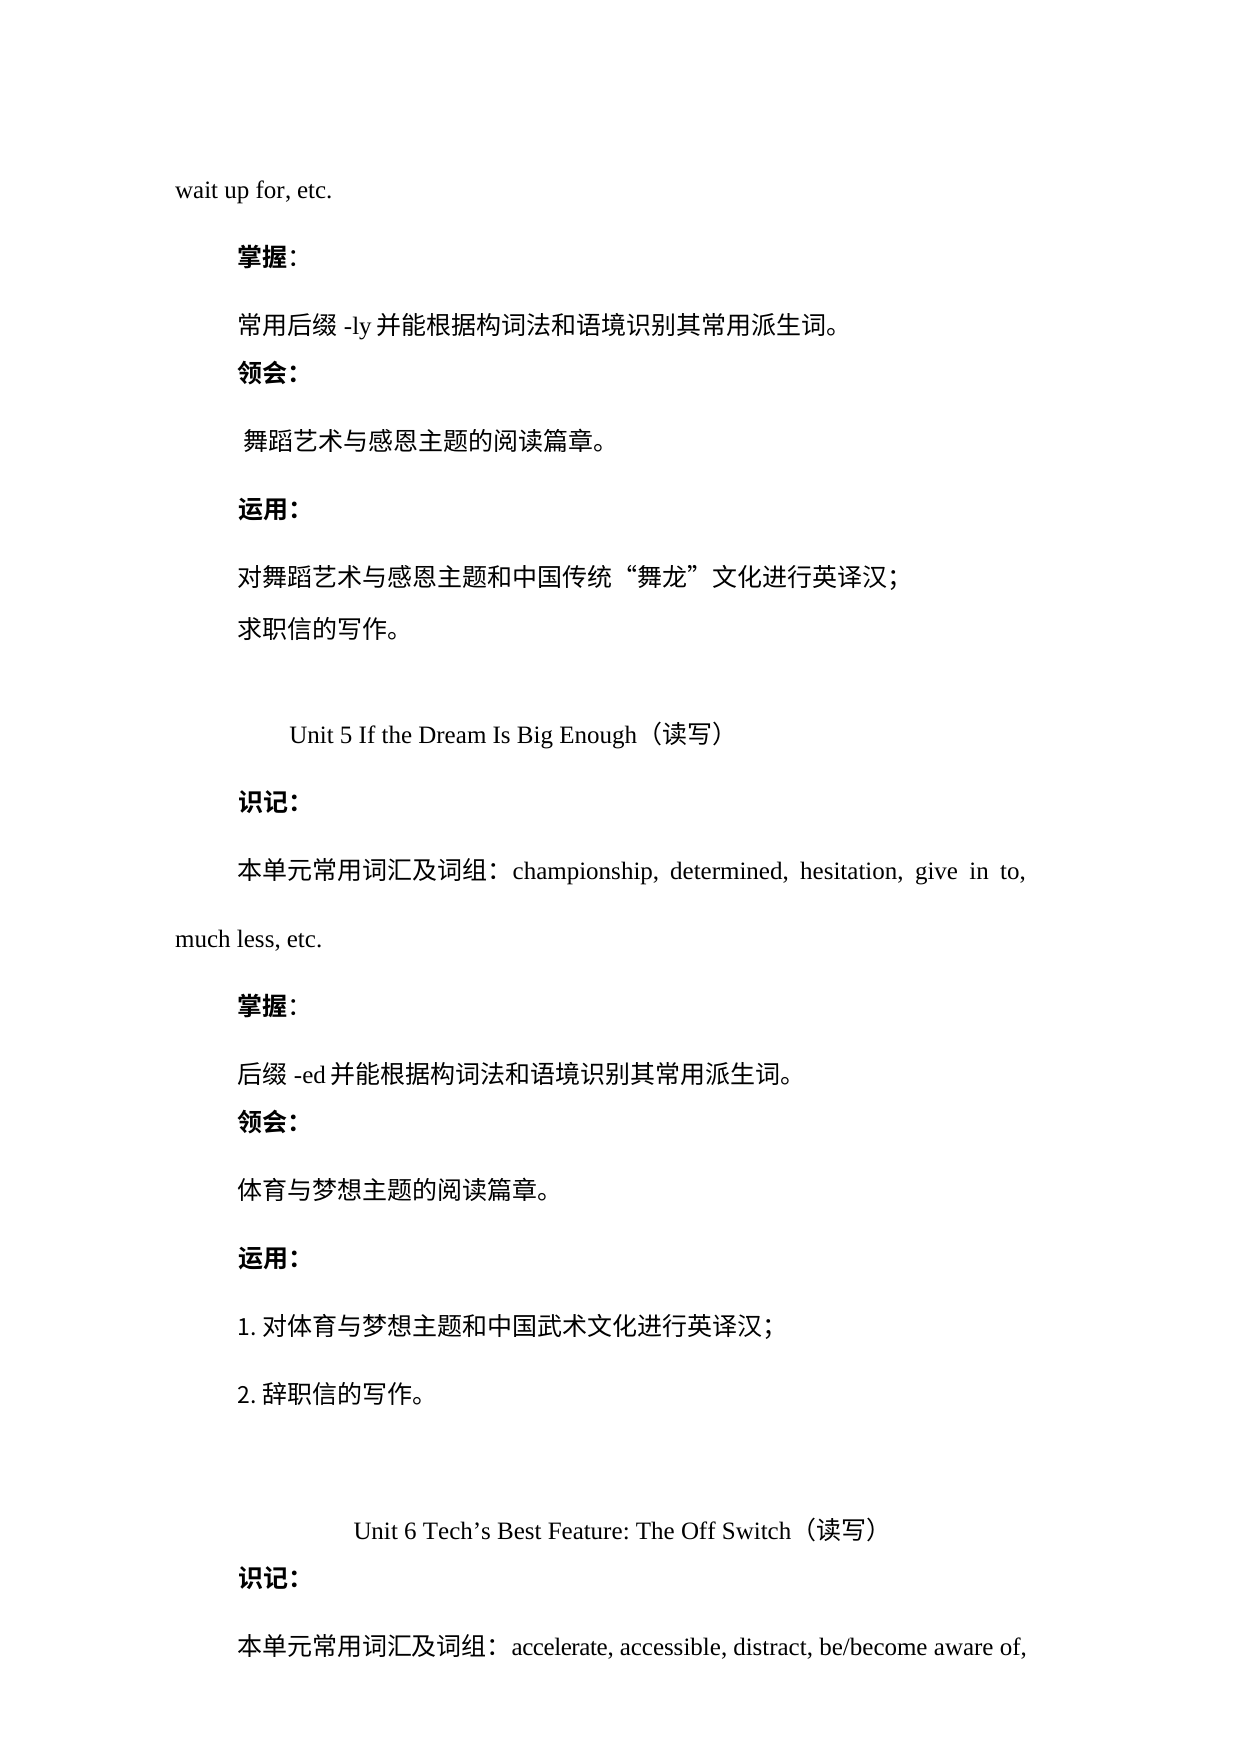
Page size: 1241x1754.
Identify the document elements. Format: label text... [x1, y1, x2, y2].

subtitle 识记： [238, 773, 1076, 821]
list 常用后缀 -ly并能根据构词法和语境识别其常用派生词。 [237, 296, 1053, 344]
text Unit 6 Tech’s Best Feature: The Off Switch（读写） [353, 1501, 1019, 1549]
subtitle 识记： [238, 1549, 1076, 1597]
list 掌握： [237, 977, 1053, 1025]
subtitle 运用： [238, 1229, 1076, 1277]
list 舞蹈艺术与感恩主题的阅读篇章。 [244, 412, 1076, 460]
list 体育与梦想主题的阅读篇章。 [237, 1161, 1076, 1209]
list 本单元常用词汇及词组：accelerate, accessible, distract, be/become aware of, [237, 1617, 1053, 1665]
list 辞职信的写作。 [237, 1365, 1076, 1413]
list 领会： [237, 344, 1076, 392]
list 对舞蹈艺术与感恩主题和中国传统“舞龙”文化进行英译汉； [237, 548, 1076, 596]
list 掌握： [237, 228, 1053, 276]
list wait up for, etc. [175, 160, 1053, 208]
list much less, etc. [175, 909, 1053, 957]
text 求职信的写作。 [237, 601, 1076, 648]
list 后缀 -ed并能根据构词法和语境识别其常用派生词。 [237, 1045, 1053, 1093]
list 领会： [237, 1093, 638, 1141]
text Unit 5 If the Dream Is Big Enough（读写） [175, 706, 1076, 753]
subtitle 运用： [238, 480, 1076, 528]
list 对体育与梦想主题和中国武术文化进行英译汉； [237, 1297, 1076, 1345]
list 本单元常用词汇及词组：championship, determined, hesitation, give in to, [237, 841, 1053, 889]
